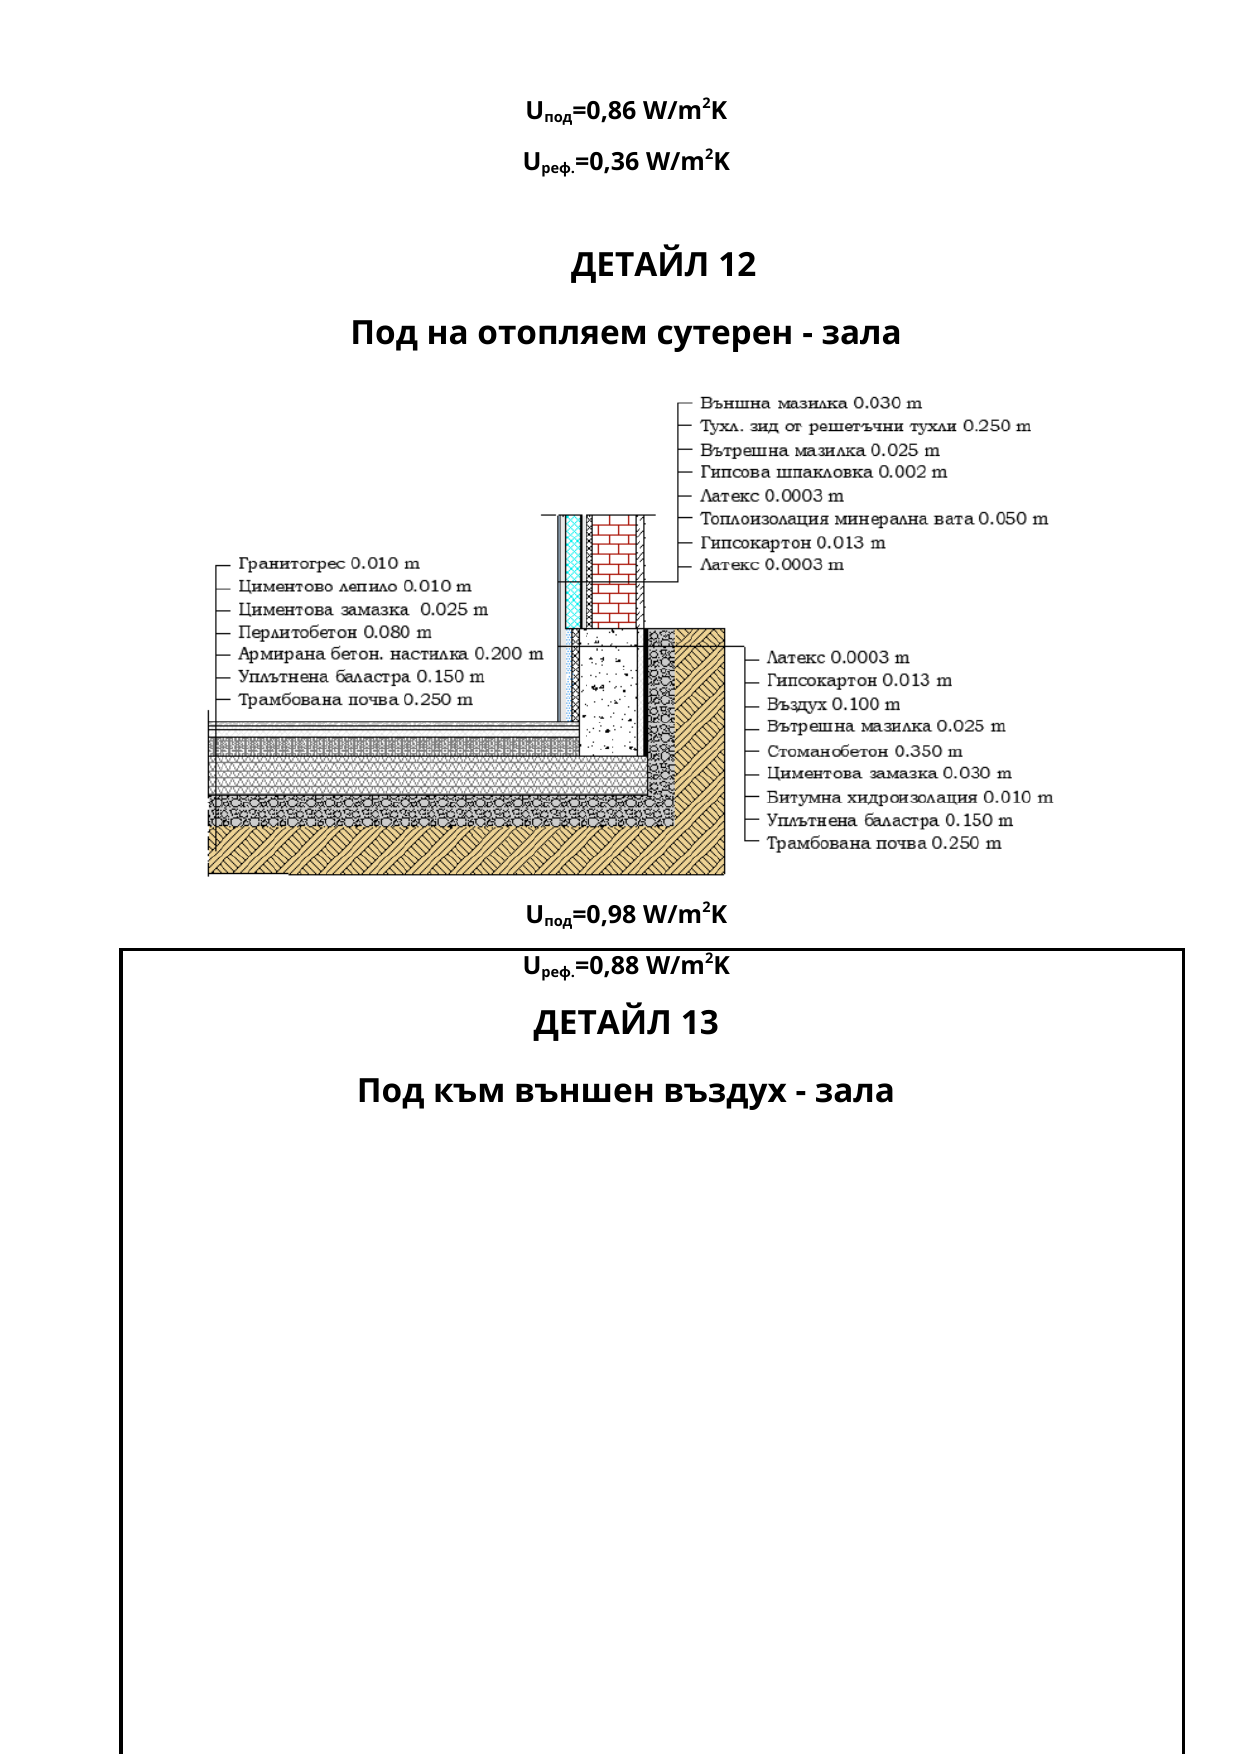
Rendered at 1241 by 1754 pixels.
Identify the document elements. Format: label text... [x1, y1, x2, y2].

text ДЕТАЙЛ 13 [123, 999, 1134, 1044]
text ДЕТАЙЛ 12 [118, 241, 1134, 286]
text Uреф.=0,88 W/m2K [123, 951, 1134, 982]
text Uреф.=0,36 W/m2K [118, 144, 1134, 178]
text Под към външен въздух - зала [123, 1067, 1134, 1112]
text Под на отопляем сутерен - зала [118, 309, 1134, 354]
text Uпод=0,86 W/m2K [118, 93, 1134, 127]
text Uпод=0,98 W/m2K [118, 897, 1134, 931]
picture [197, 377, 1055, 883]
